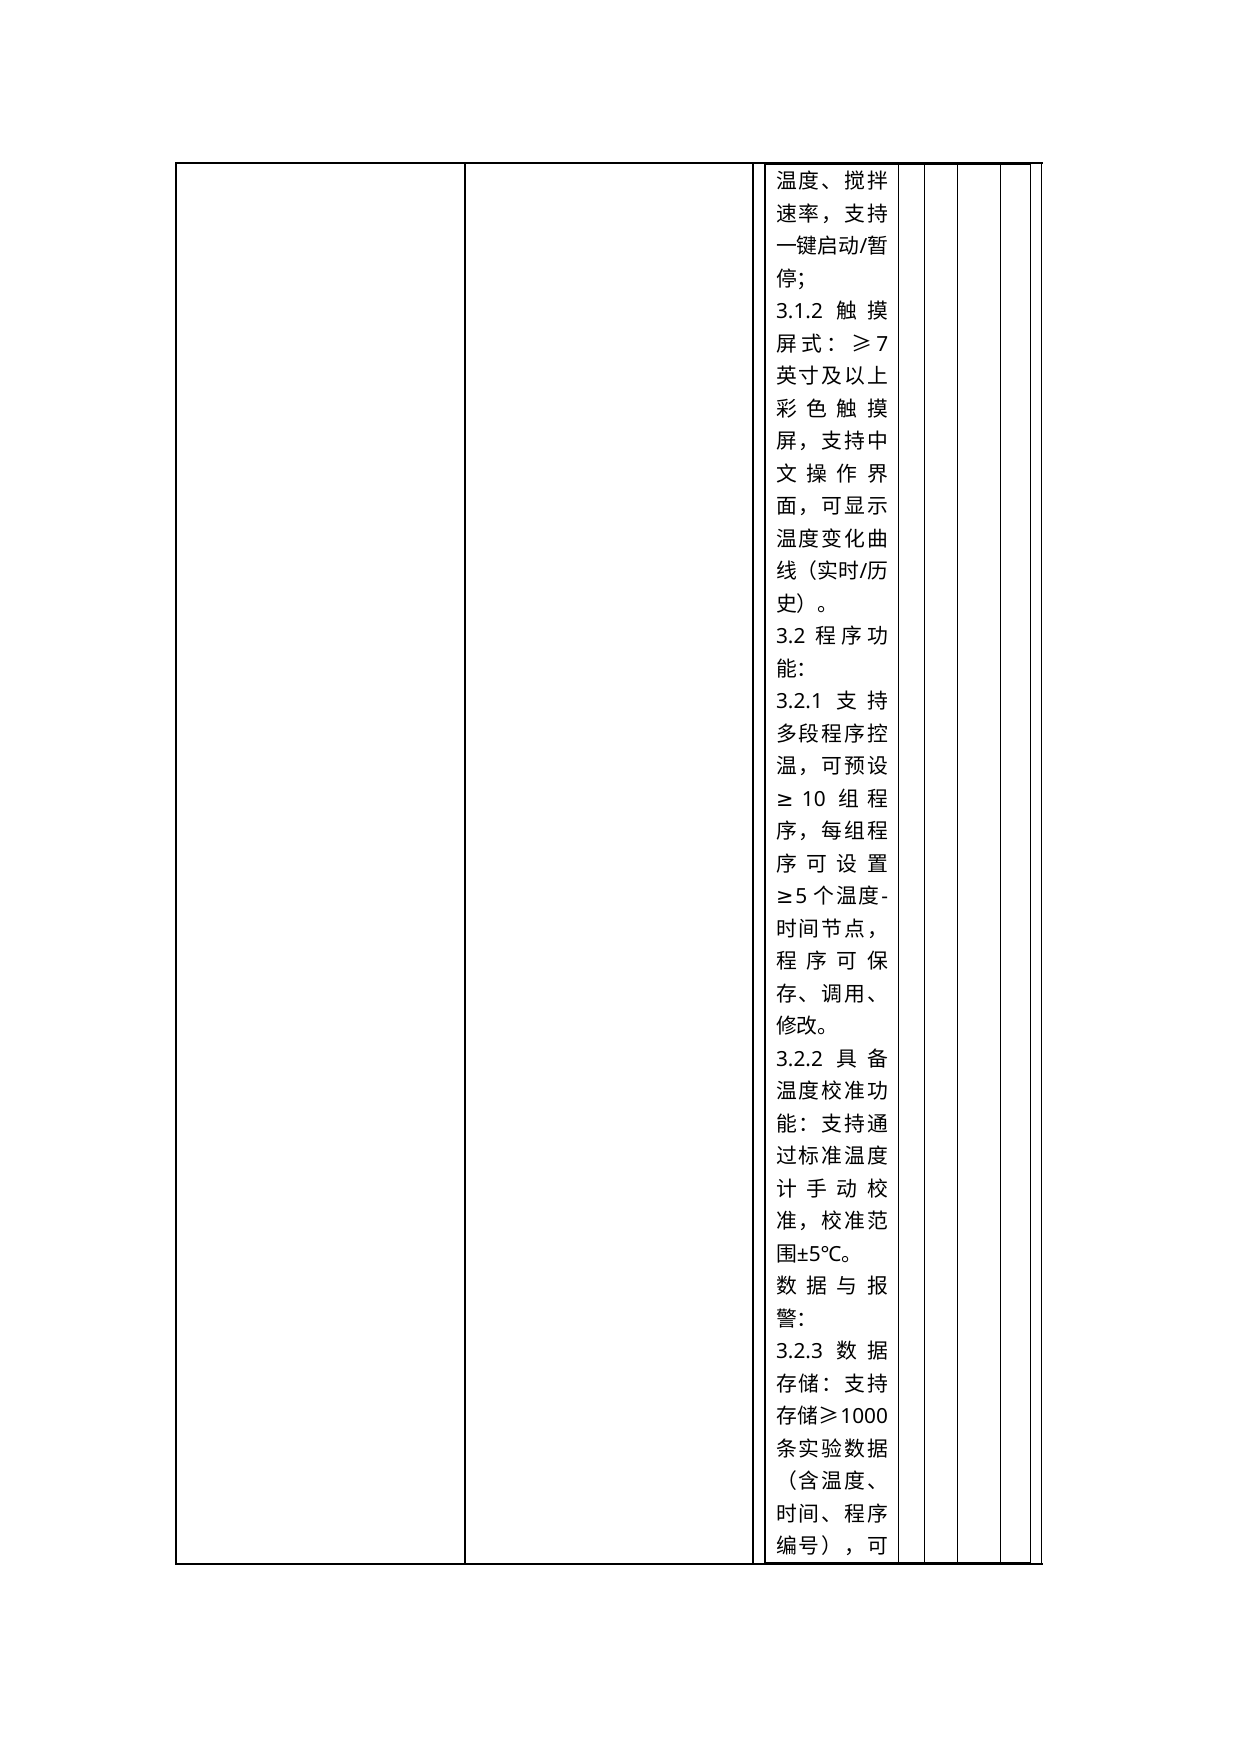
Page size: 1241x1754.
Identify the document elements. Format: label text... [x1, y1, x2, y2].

table_cell [899, 165, 924, 1562]
table_cell [925, 165, 957, 1562]
table_cell [466, 164, 752, 1563]
table_cell 1 [177, 164, 464, 1563]
table_cell [754, 164, 764, 1563]
table_cell [766, 165, 898, 1562]
table_cell [1031, 164, 1041, 1563]
table_cell [1001, 165, 1030, 1562]
table_cell [958, 165, 1000, 1562]
